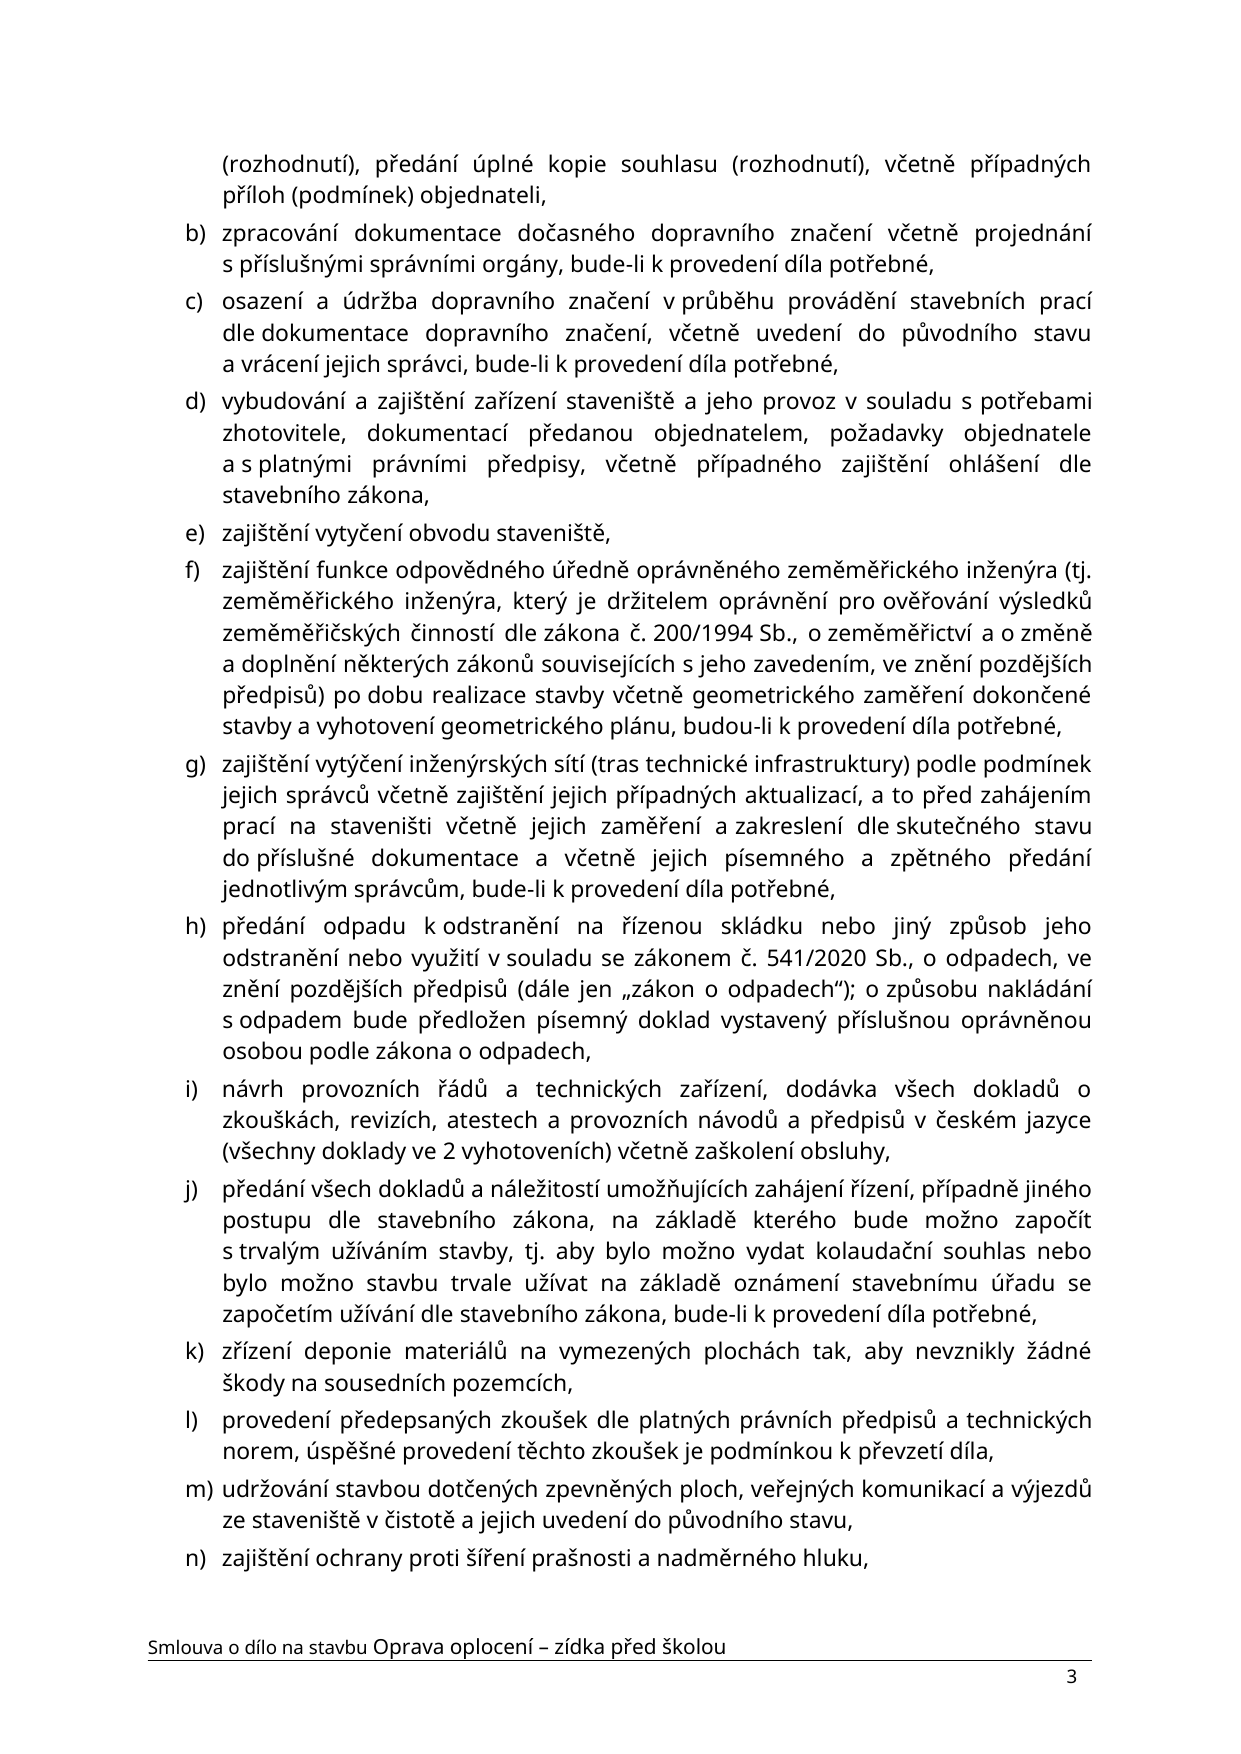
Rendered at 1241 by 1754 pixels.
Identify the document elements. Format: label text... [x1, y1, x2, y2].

list předání odpadu k odstranění na řízenou skládku nebo jiný způsob jeho odstranění nebo využití v souladu se zákonem č. 541/2020 Sb., o odpadech, ve znění pozdějších předpisů (dále jen „zákon o odpadech“); o způsobu nakládání s odpadem bude předložen písemný doklad vystavený příslušnou oprávněnou osobou podle zákona o odpadech, [185, 910, 1092, 1066]
list vybudování a zajištění zařízení staveniště a jeho provoz v souladu s potřebami zhotovitele, dokumentací předanou objednatelem, požadavky objednatele a s platnými právními předpisy, včetně případného zajištění ohlášení dle stavebního zákona, [185, 385, 1092, 510]
list udržování stavbou dotčených zpevněných ploch, veřejných komunikací a výjezdů ze staveniště v čistotě a jejich uvedení do původního stavu, [185, 1473, 1092, 1535]
list zajištění ochrany proti šíření prašnosti a nadměrného hluku, [185, 1541, 1092, 1573]
list zřízení deponie materiálů na vymezených plochách tak, aby nevznikly žádné škody na sousedních pozemcích, [185, 1335, 1092, 1398]
list zajištění vytýčení inženýrských sítí (tras technické infrastruktury) podle podmínek jejich správců včetně zajištění jejich případných aktualizací, a to před zahájením prací na staveništi včetně jejich zaměření a zakreslení dle skutečného stavu do příslušné dokumentace a včetně jejich písemného a zpětného předání jednotlivým správcům, bude-li k provedení díla potřebné, [185, 748, 1092, 904]
list předání všech dokladů a náležitostí umožňujících zahájení řízení, případně jiného postupu dle stavebního zákona, na základě kterého bude možno započít s trvalým užíváním stavby, tj. aby bylo možno vydat kolaudační souhlas nebo bylo možno stavbu trvale užívat na základě oznámení stavebnímu úřadu se započetím užívání dle stavebního zákona, bude-li k provedení díla potřebné, [185, 1173, 1092, 1329]
list návrh provozních řádů a technických zařízení, dodávka všech dokladů o zkouškách, revizích, atestech a provozních návodů a předpisů v českém jazyce (všechny doklady ve 2 vyhotoveních) včetně zaškolení obsluhy, [185, 1073, 1092, 1166]
list zajištění vytyčení obvodu staveniště, [185, 516, 1092, 548]
list zajištění funkce odpovědného úředně oprávněného zeměměřického inženýra (tj. zeměměřického inženýra, který je držitelem oprávnění pro ověřování výsledků zeměměřičských činností dle zákona č. 200/1994 Sb., o zeměměřictví a o změně a doplnění některých zákonů souvisejících s jeho zavedením, ve znění pozdějších předpisů) po dobu realizace stavby včetně geometrického zaměření dokončené stavby a vyhotovení geometrického plánu, budou-li k provedení díla potřebné, [185, 554, 1092, 741]
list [185, 148, 1092, 210]
list zpracování dokumentace dočasného dopravního značení včetně projednání s příslušnými správními orgány, bude-li k provedení díla potřebné, [185, 216, 1092, 279]
list osazení a údržba dopravního značení v průběhu provádění stavebních prací dle dokumentace dopravního značení, včetně uvedení do původního stavu a vrácení jejich správci, bude-li k provedení díla potřebné, [185, 285, 1092, 379]
list provedení předepsaných zkoušek dle platných právních předpisů a technických norem, úspěšné provedení těchto zkoušek je podmínkou k převzetí díla, [185, 1404, 1092, 1466]
